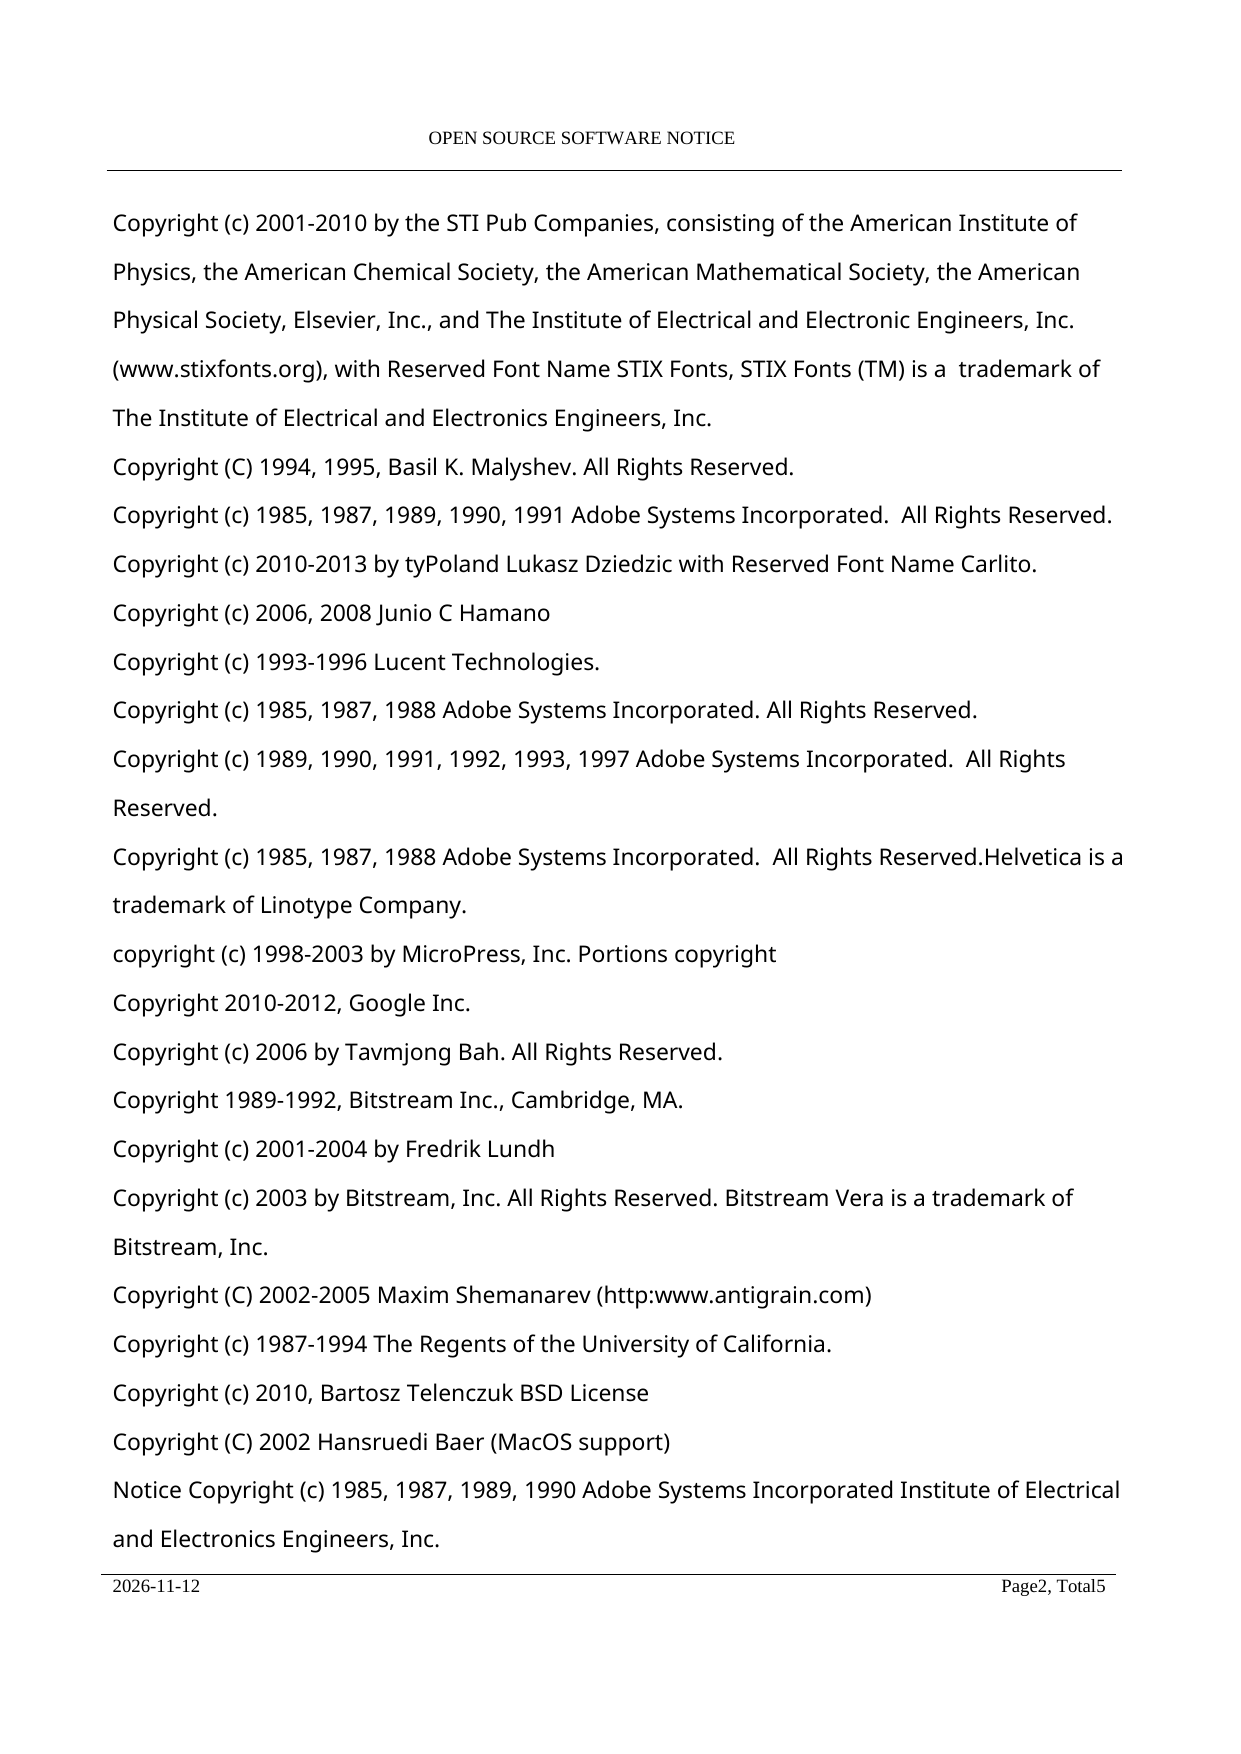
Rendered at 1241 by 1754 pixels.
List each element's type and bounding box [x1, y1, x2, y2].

text [112, 206, 1128, 1555]
